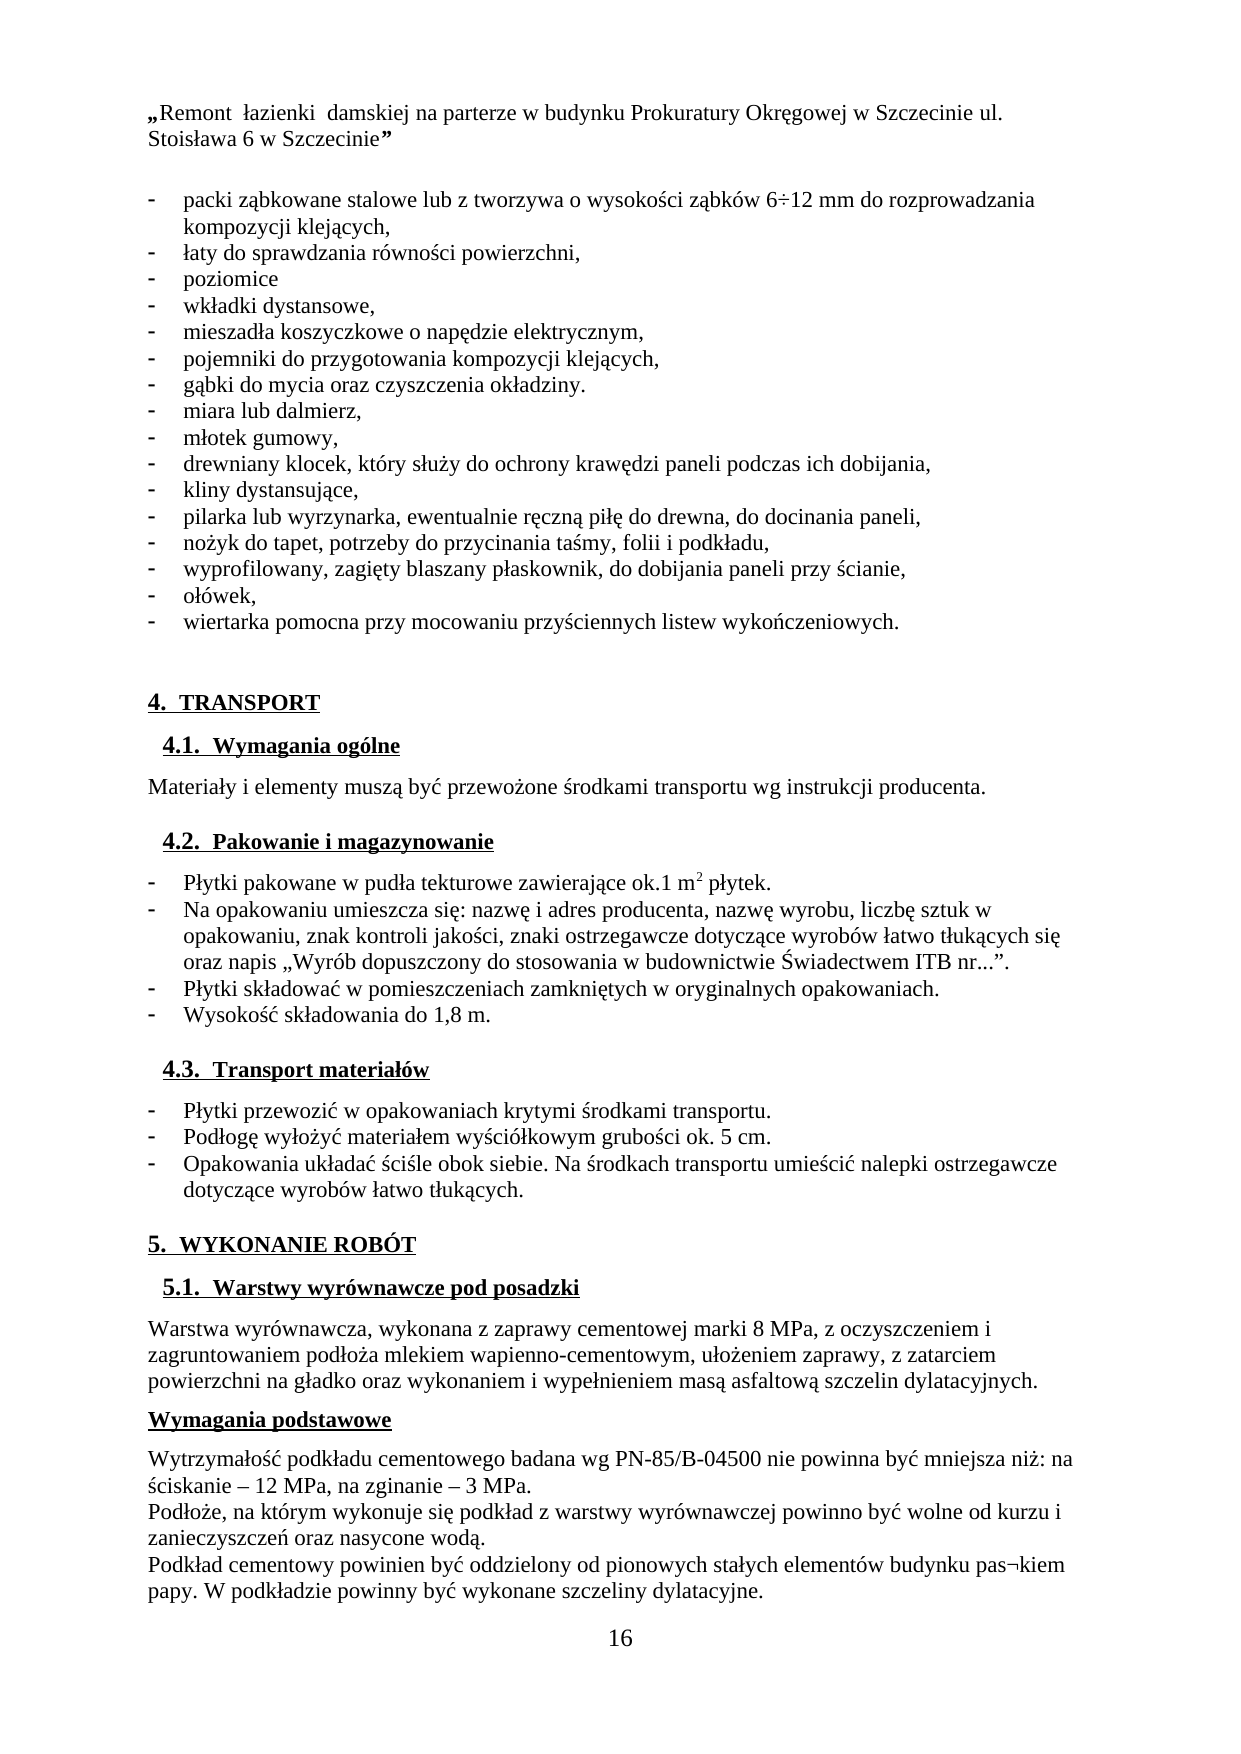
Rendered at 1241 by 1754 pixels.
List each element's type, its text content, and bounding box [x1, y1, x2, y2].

list pojemniki do przygotowania kompozycji klejących, [148, 344, 1093, 371]
list kliny dystansujące, [148, 476, 1093, 503]
list młotek gumowy, [148, 424, 1093, 450]
list wyprofilowany, zagięty blaszany płaskownik, do dobijania paneli przy ścianie, [148, 555, 1093, 582]
text Transport materiałów [162, 1054, 1093, 1082]
text Podłoże, na którym wykonuje się podkład z warstwy wyrównawczej powinno być wolne od kurzu i zanieczyszczeń oraz nasycone wodą. [148, 1498, 1093, 1551]
text Podkład cementowy powinien być oddzielony od pionowych stałych elementów budynku pas¬kiem papy. W podkładzie powinny być wykonane szczeliny dylatacyjne. [148, 1551, 1093, 1603]
list nożyk do tapet, potrzeby do przycinania taśmy, folii i podkładu, [148, 529, 1093, 555]
text Wymagania ogólne [162, 730, 1093, 759]
list drewniany klocek, który służy do ochrony krawędzi paneli podczas ich dobijania, [148, 450, 1093, 476]
list pilarka lub wyrzynarka, ewentualnie ręczną piłę do drewna, do docinania paneli, [148, 503, 1093, 529]
list Na opakowaniu umieszcza się: nazwę i adres producenta, nazwę wyrobu, liczbę sztuk w opakowaniu, znak kontroli jakości, znaki ostrzegawcze dotyczące wyrobów łatwo tłukących się oraz napis „Wyrób dopuszczony do stosowania w budownictwie Świadectwem ITB nr...”. [148, 896, 1093, 975]
list Opakowania układać ściśle obok siebie. Na środkach transportu umieścić nalepki ostrzegawcze dotyczące wyrobów łatwo tłukących. [148, 1149, 1093, 1202]
list Płytki składować w pomieszczeniach zamkniętych w oryginalnych opakowaniach. [148, 975, 1093, 1001]
text Warstwy wyrównawcze pod posadzki [162, 1272, 1093, 1301]
text Wymagania podstawowe [148, 1406, 1093, 1433]
text WYKONANIE ROBÓT [148, 1229, 1093, 1257]
text Warstwa wyrównawcza, wykonana z zaprawy cementowej marki 8 MPa, z oczyszczeniem i zagruntowaniem podłoża mlekiem wapienno-cementowym, ułożeniem zaprawy, z zatarciem powierzchni na gładko oraz wykonaniem i wypełnieniem masą asfaltową szczelin dylatacyjnych. [148, 1315, 1093, 1394]
list mieszadła koszyczkowe o napędzie elektrycznym, [148, 318, 1093, 344]
list Płytki przewozić w opakowaniach krytymi środkami transportu. [148, 1097, 1093, 1123]
list gąbki do mycia oraz czyszczenia okładziny. [148, 371, 1093, 397]
list Wysokość składowania do . [148, 1001, 1093, 1027]
text Wytrzymałość podkładu cementowego badana wg PN-85/B-04500 nie powinna być mniejsza niż: na ściskanie – 12 MPa, na zginanie – 3 MPa. [148, 1445, 1093, 1498]
list miara lub dalmierz, [148, 397, 1093, 424]
list poziomice [148, 266, 1093, 292]
list Podłogę wyłożyć materiałem wyściółkowym grubości ok. . [148, 1123, 1093, 1149]
list wkładki dystansowe, [148, 292, 1093, 318]
text Pakowanie i magazynowanie [162, 826, 1093, 855]
list ołówek, [148, 582, 1093, 608]
list packi ząbkowane stalowe lub z tworzywa o wysokości ząbków 6÷12 mm do rozprowadzania kompozycji klejących, [148, 186, 1093, 239]
list łaty do sprawdzania równości powierzchni, [148, 239, 1093, 266]
text Materiały i elementy muszą być przewożone środkami transportu wg instrukcji producenta. [148, 773, 1093, 800]
list Płytki pakowane w pudła tekturowe zawierające ok.1 m2 płytek. [148, 869, 1093, 896]
list wiertarka pomocna przy mocowaniu przyściennych listew wykończeniowych. [148, 608, 1093, 634]
text TRANSPORT [148, 687, 1093, 716]
